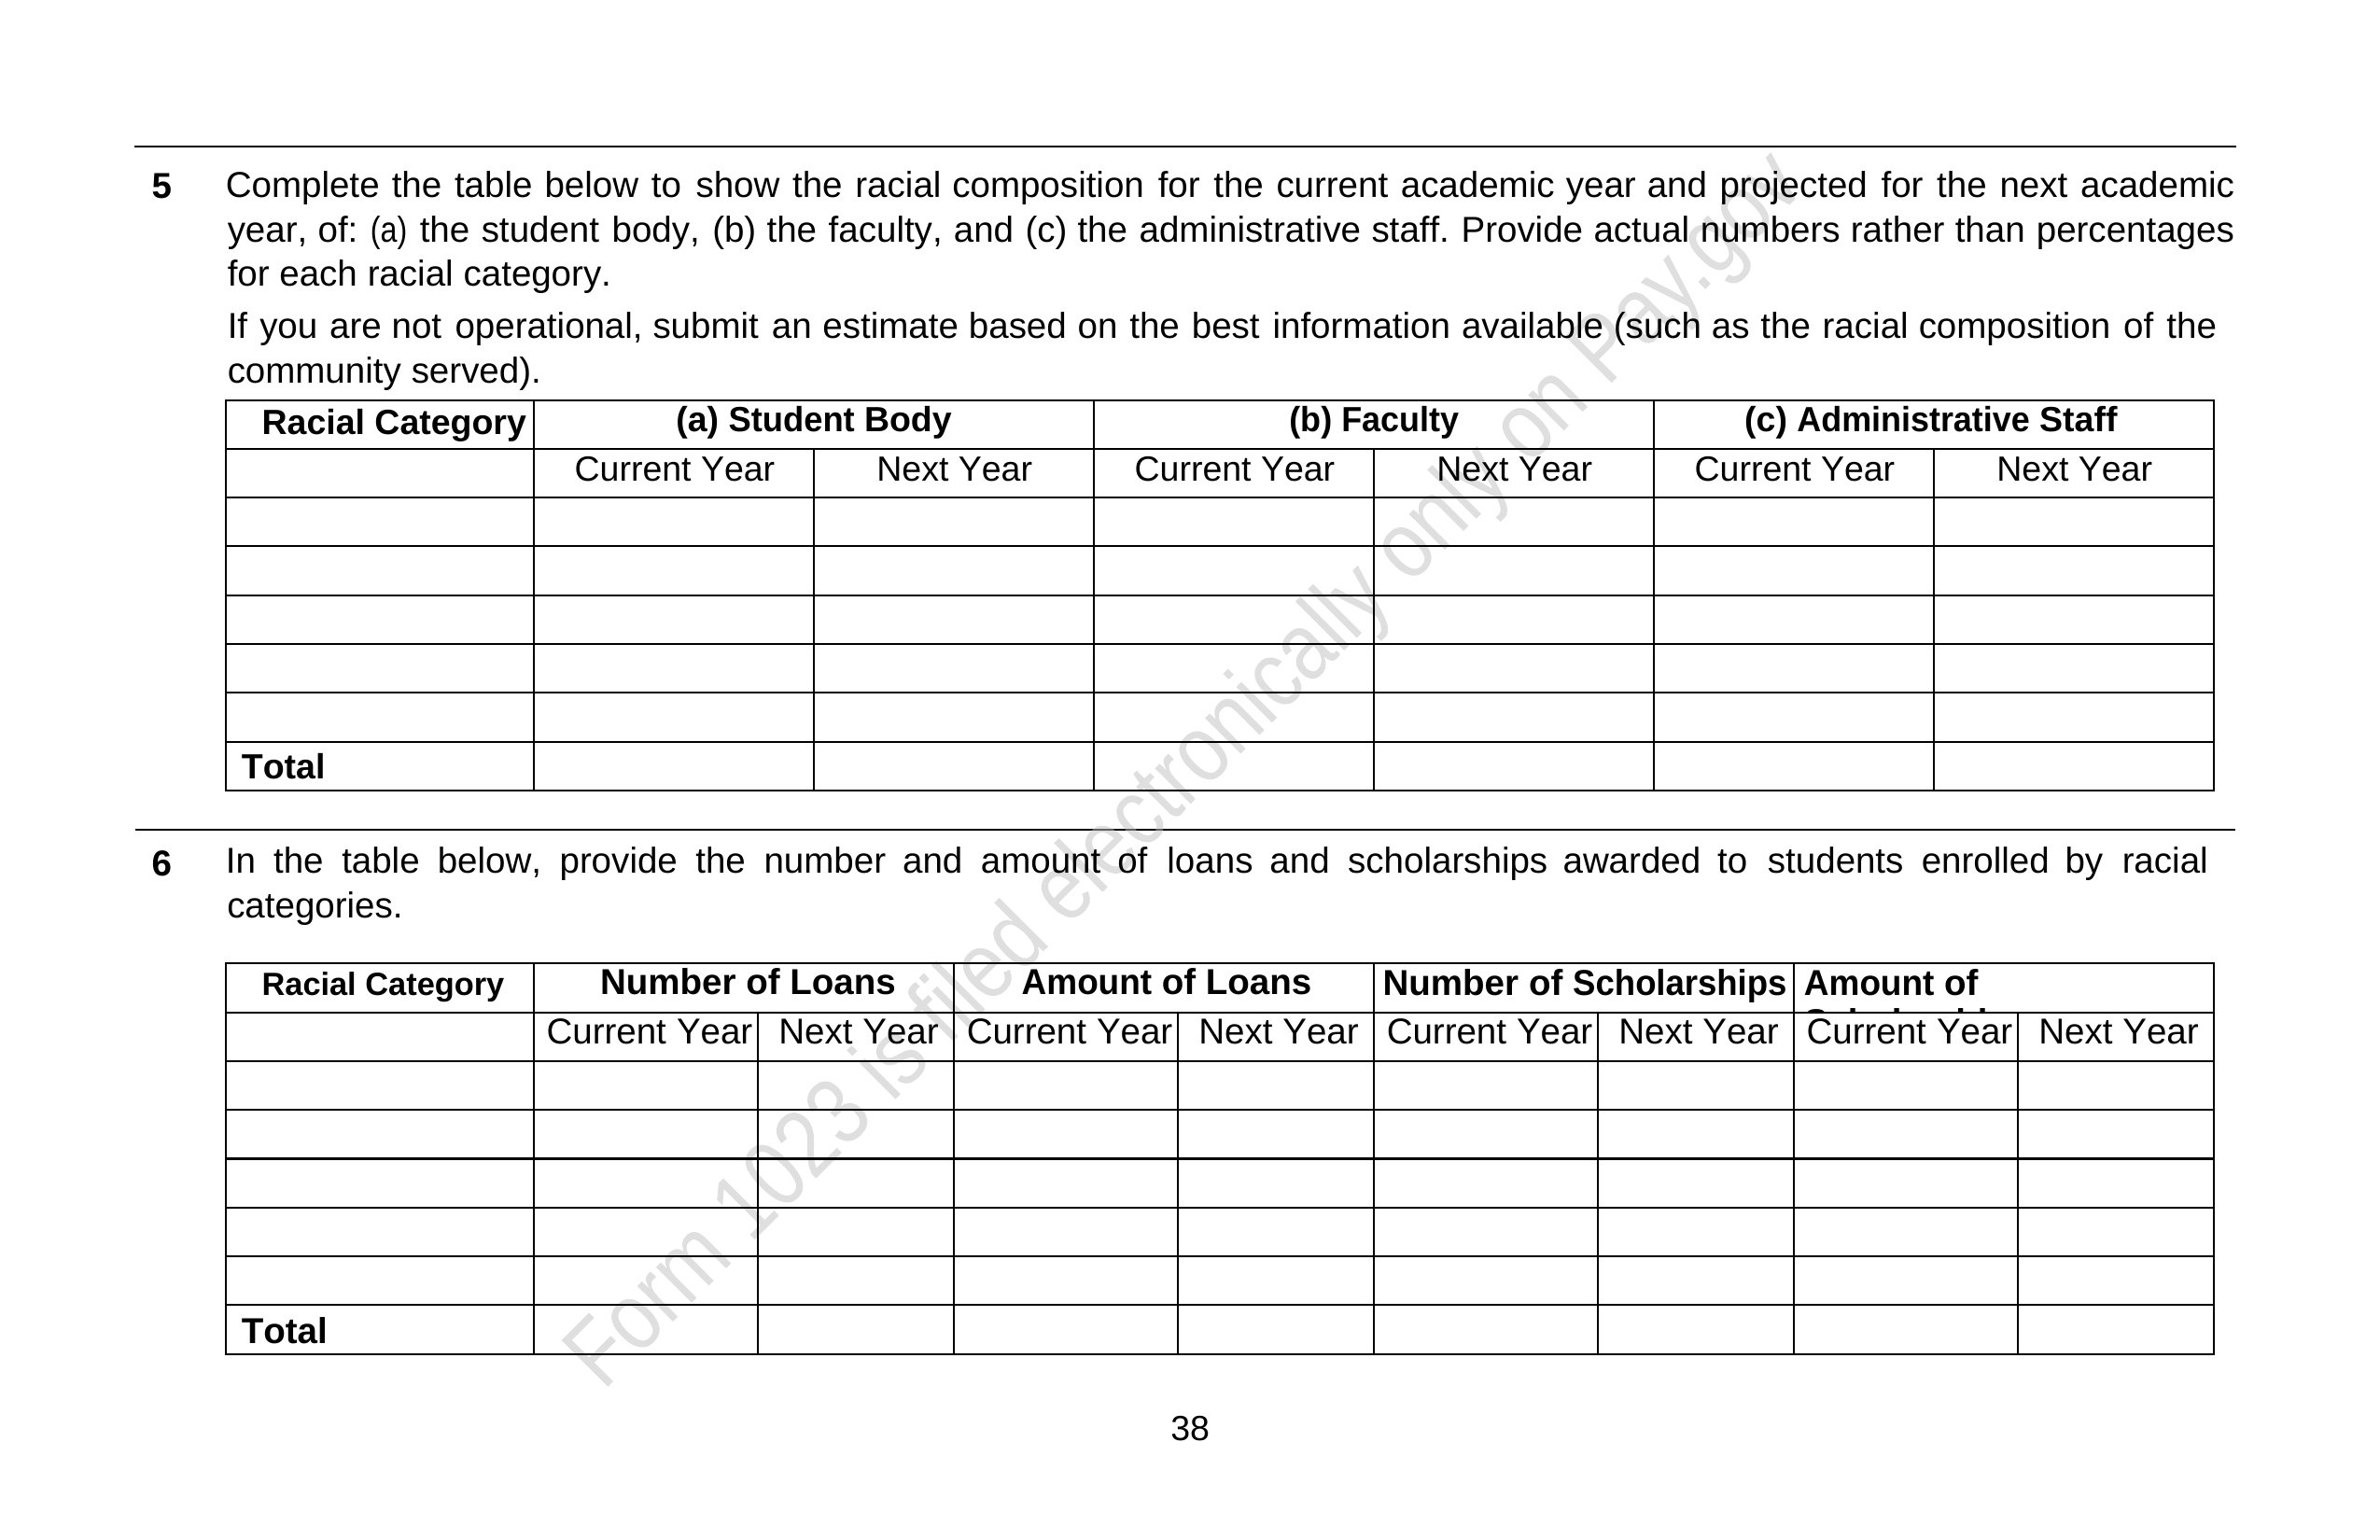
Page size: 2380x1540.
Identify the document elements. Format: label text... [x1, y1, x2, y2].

table_cell [1095, 498, 1373, 545]
table_cell [1375, 743, 1653, 790]
table_cell [2019, 1160, 2213, 1207]
table_cell Next Year [1599, 1014, 1793, 1060]
table_cell [227, 1111, 533, 1157]
table_cell [1795, 1209, 2017, 1255]
table_cell [535, 645, 813, 692]
table_cell [1599, 1306, 1793, 1352]
table_header Amount of Loans [955, 964, 1373, 1011]
table_cell [535, 1257, 757, 1304]
table_cell [227, 1160, 533, 1207]
table_cell [1655, 498, 1933, 545]
table_cell [1179, 1257, 1373, 1304]
table_header (a) Student Body [535, 401, 1093, 448]
table_cell [1095, 645, 1373, 692]
table_cell [815, 645, 1093, 692]
table_cell [1935, 693, 2213, 740]
text 6 In the table below, provide the number and amount of loans and scholarships awarded to students enrolled by racial categories. [151, 839, 2234, 925]
table_cell [1375, 1111, 1597, 1157]
table_cell [955, 1306, 1177, 1352]
table_cell [2019, 1306, 2213, 1352]
table_cell [227, 1257, 533, 1304]
table_cell [535, 1062, 757, 1109]
table_cell [1655, 743, 1933, 790]
table_cell [2019, 1257, 2213, 1304]
table_cell [1655, 645, 1933, 692]
table_cell Total [227, 1306, 533, 1352]
table_cell [1375, 693, 1653, 740]
table_cell [815, 547, 1093, 595]
table_cell [1795, 1062, 2017, 1109]
table_cell [535, 498, 813, 545]
table_cell Next Year [1375, 450, 1653, 497]
table_cell [535, 596, 813, 643]
text 5 Complete the table below to show the racial composition for the current academic year and projected for the next academic year, of: (a) the student body, (b) the faculty, and (c) the administrative staff. Provide actual numbers rather than percentages for each racial category. [151, 163, 2235, 293]
table_cell [1599, 1160, 1793, 1207]
table_cell [815, 693, 1093, 740]
table_header Racial Category [227, 964, 533, 1011]
table_cell [1935, 645, 2213, 692]
table_cell [815, 596, 1093, 643]
table_cell [1375, 596, 1653, 643]
table_cell [1599, 1062, 1793, 1109]
table_header Amount of Scholarships [1795, 964, 2213, 1011]
table_cell Current Year [1795, 1014, 2017, 1060]
table_header (b) Faculty [1095, 401, 1653, 448]
table_cell [1655, 596, 1933, 643]
table_cell [955, 1111, 1177, 1157]
table_cell [1375, 498, 1653, 545]
table_header Racial Category [227, 401, 533, 448]
table_cell [1935, 596, 2213, 643]
table_cell Current Year [535, 450, 813, 497]
table_cell [227, 450, 533, 497]
table_cell [1095, 547, 1373, 595]
table_cell Next Year [815, 450, 1093, 497]
table_cell [1375, 1062, 1597, 1109]
table_cell [227, 1209, 533, 1255]
table_cell [1795, 1160, 2017, 1207]
table_cell Total [227, 743, 533, 790]
table_cell [1935, 743, 2213, 790]
table_cell Current Year [1095, 450, 1373, 497]
table_cell [227, 693, 533, 740]
table_cell [1179, 1062, 1373, 1109]
table_cell [535, 1209, 757, 1255]
table_cell [227, 547, 533, 595]
table_cell [1179, 1111, 1373, 1157]
table_cell [1375, 1257, 1597, 1304]
table_cell [1179, 1209, 1373, 1255]
table_cell [1095, 743, 1373, 790]
table_cell [2019, 1062, 2213, 1109]
table_cell Next Year [1179, 1014, 1373, 1060]
table_cell [1599, 1257, 1793, 1304]
table_cell [1095, 596, 1373, 643]
table_cell [955, 1160, 1177, 1207]
table_cell [1375, 645, 1653, 692]
table_cell Next Year [1935, 450, 2213, 497]
table_header (c) Administrative Staff [1655, 401, 2213, 448]
table_cell [535, 1160, 757, 1207]
text If you are not operational, submit an estimate based on the best information available (such as the racial composition of the community served). [227, 301, 2235, 391]
table_cell [1795, 1257, 2017, 1304]
table_cell [1935, 547, 2213, 595]
table_cell [1795, 1306, 2017, 1352]
table_cell Next Year [759, 1014, 953, 1060]
table_cell [759, 1160, 953, 1207]
table_cell [759, 1306, 953, 1352]
table_cell Current Year [1375, 1014, 1597, 1060]
table_cell [227, 1014, 533, 1060]
table_cell [227, 1062, 533, 1109]
table_cell [535, 1306, 757, 1352]
table_cell [1655, 693, 1933, 740]
table_cell [955, 1062, 1177, 1109]
table_cell [1179, 1306, 1373, 1352]
table_cell [535, 693, 813, 740]
table_cell [535, 547, 813, 595]
table_cell [2019, 1209, 2213, 1255]
table_cell [1655, 547, 1933, 595]
table_header Number of Loans [535, 964, 953, 1011]
table_cell [227, 645, 533, 692]
table_cell [1179, 1160, 1373, 1207]
table_cell [1375, 1209, 1597, 1255]
table_header Number of Scholarships [1375, 964, 1793, 1011]
table_cell Current Year [1655, 450, 1933, 497]
table_cell Current Year [955, 1014, 1177, 1060]
table_cell [2019, 1111, 2213, 1157]
table_cell [227, 596, 533, 643]
table_cell [227, 498, 533, 545]
table_cell [759, 1209, 953, 1255]
table_cell [1599, 1111, 1793, 1157]
table_cell [815, 498, 1093, 545]
table_cell [1935, 498, 2213, 545]
table_cell [759, 1257, 953, 1304]
table_cell [1599, 1209, 1793, 1255]
table_cell [1375, 1160, 1597, 1207]
table_cell [1375, 547, 1653, 595]
table_cell [535, 743, 813, 790]
table_cell [535, 1111, 757, 1157]
table_cell [1095, 693, 1373, 740]
table_cell [1375, 1306, 1597, 1352]
table_cell [759, 1062, 953, 1109]
table_cell [815, 743, 1093, 790]
table_cell [1795, 1111, 2017, 1157]
table_cell Current Year [535, 1014, 757, 1060]
table_cell [955, 1209, 1177, 1255]
table_cell [955, 1257, 1177, 1304]
table_cell Next Year [2019, 1014, 2213, 1060]
table_cell [759, 1111, 953, 1157]
